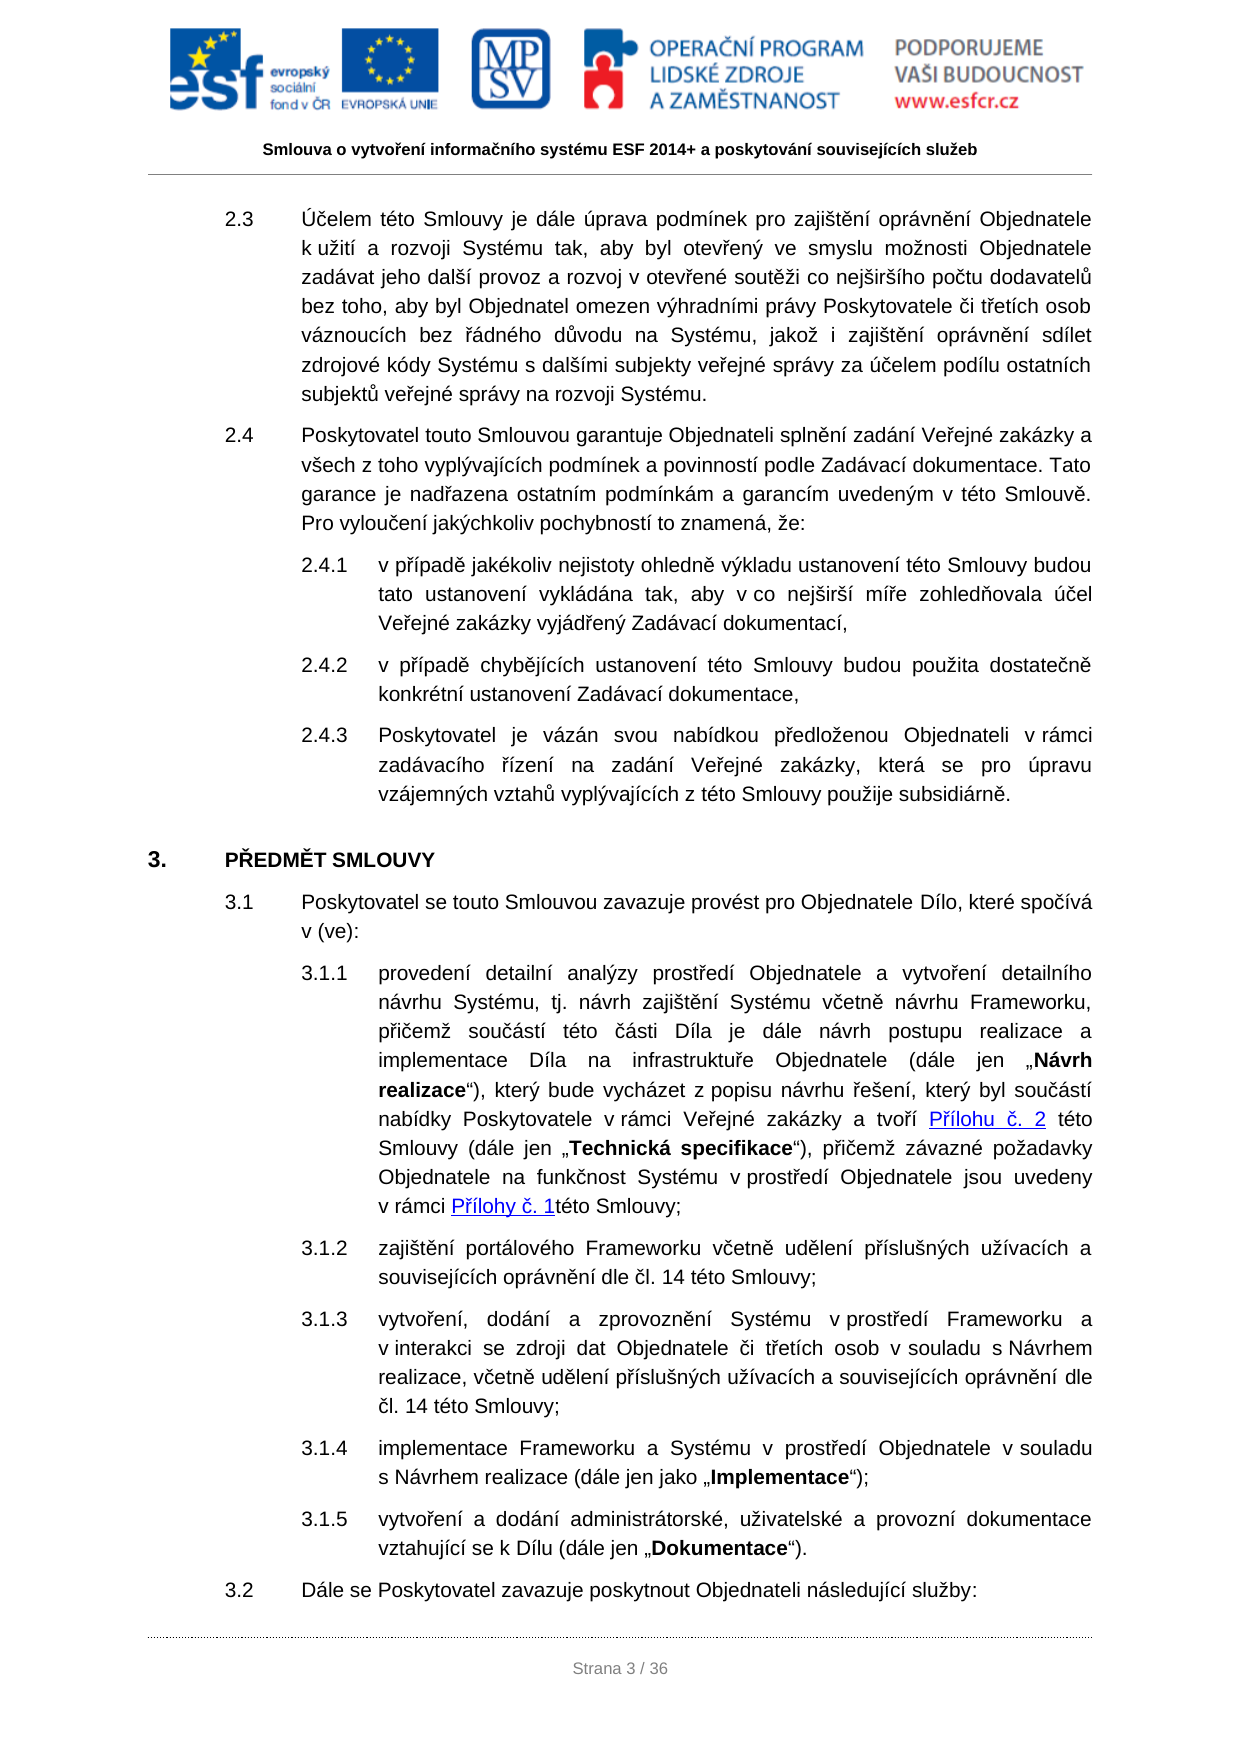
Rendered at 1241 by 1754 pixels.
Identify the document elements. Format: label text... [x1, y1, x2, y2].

text Dále se Poskytovatel zavazuje poskytnout Objednateli následující služby: [224, 1574, 1092, 1603]
text PŘEDMĚT SMLOUVY [148, 844, 1092, 874]
list vytvoření, dodání a zprovoznění Systému v prostředí Frameworku a v interakci se zdroji dat Objednatele či třetích osob v souladu s Návrhem realizace, včetně udělení příslušných užívacích a souvisejících oprávnění dle čl. 14 této Smlouvy; [301, 1303, 1092, 1419]
list v případě jakékoliv nejistoty ohledně výkladu ustanovení této Smlouvy budou tato ustanovení vykládána tak, aby v co nejširší míře zohledňovala účel Veřejné zakázky vyjádřený Zadávací dokumentací, [301, 549, 1092, 636]
text Poskytovatel se touto Smlouvou zavazuje provést pro Objednatele Dílo, které spočívá v (ve): [224, 886, 1092, 944]
list Poskytovatel je vázán svou nabídkou předloženou Objednateli v rámci zadávacího řízení na zadání Veřejné zakázky, která se pro úpravu vzájemných vztahů vyplývajících z této Smlouvy použije subsidiárně. [301, 719, 1092, 807]
list zajištění portálového Frameworku včetně udělení příslušných užívacích a souvisejících oprávnění dle čl. 14 této Smlouvy; [301, 1232, 1092, 1290]
picture [156, 18, 1100, 128]
list provedení detailní analýzy prostředí Objednatele a vytvoření detailního návrhu Systému, tj. návrh zajištění Systému včetně návrhu Frameworku, přičemž součástí této části Díla je dále návrh postupu realizace a implementace Díla na infrastruktuře Objednatele (dále jen „Návrh realizace“), který bude vycházet z popisu návrhu řešení, který byl součástí nabídky Poskytovatele v rámci Veřejné zakázky a tvoří Přílohu č. 2 této Smlouvy (dále jen „Technická specifikace“), přičemž závazné požadavky Objednatele na funkčnost Systému v prostředí Objednatele jsou uvedeny v rámci Přílohy č. 1této Smlouvy; [301, 957, 1092, 1219]
list vytvoření a dodání administrátorské, uživatelské a provozní dokumentace vztahující se k Dílu (dále jen „Dokumentace“). [301, 1503, 1092, 1561]
list implementace Frameworku a Systému v prostředí Objednatele v souladu s Návrhem realizace (dále jen jako „Implementace“); [301, 1432, 1092, 1490]
text Účelem této Smlouvy je dále úprava podmínek pro zajištění oprávnění Objednatele k užití a rozvoji Systému tak, aby byl otevřený ve smyslu možnosti Objednatele zadávat jeho další provoz a rozvoj v otevřené soutěži co nejširšího počtu dodavatelů bez toho, aby byl Objednatel omezen výhradními právy Poskytovatele či třetích osob váznoucích bez řádného důvodu na Systému, jakož i zajištění oprávnění sdílet zdrojové kódy Systému s dalšími subjekty veřejné správy za účelem podílu ostatních subjektů veřejné správy na rozvoji Systému. [224, 203, 1092, 407]
text Poskytovatel touto Smlouvou garantuje Objednateli splnění zadání Veřejné zakázky a všech z toho vyplývajících podmínek a povinností podle Zadávací dokumentace. Tato garance je nadřazena ostatním podmínkám a garancím uvedeným v této Smlouvě. Pro vyloučení jakýchkoliv pochybností to znamená, že: [224, 419, 1092, 536]
list v případě chybějících ustanovení této Smlouvy budou použita dostatečně konkrétní ustanovení Zadávací dokumentace, [301, 649, 1092, 707]
